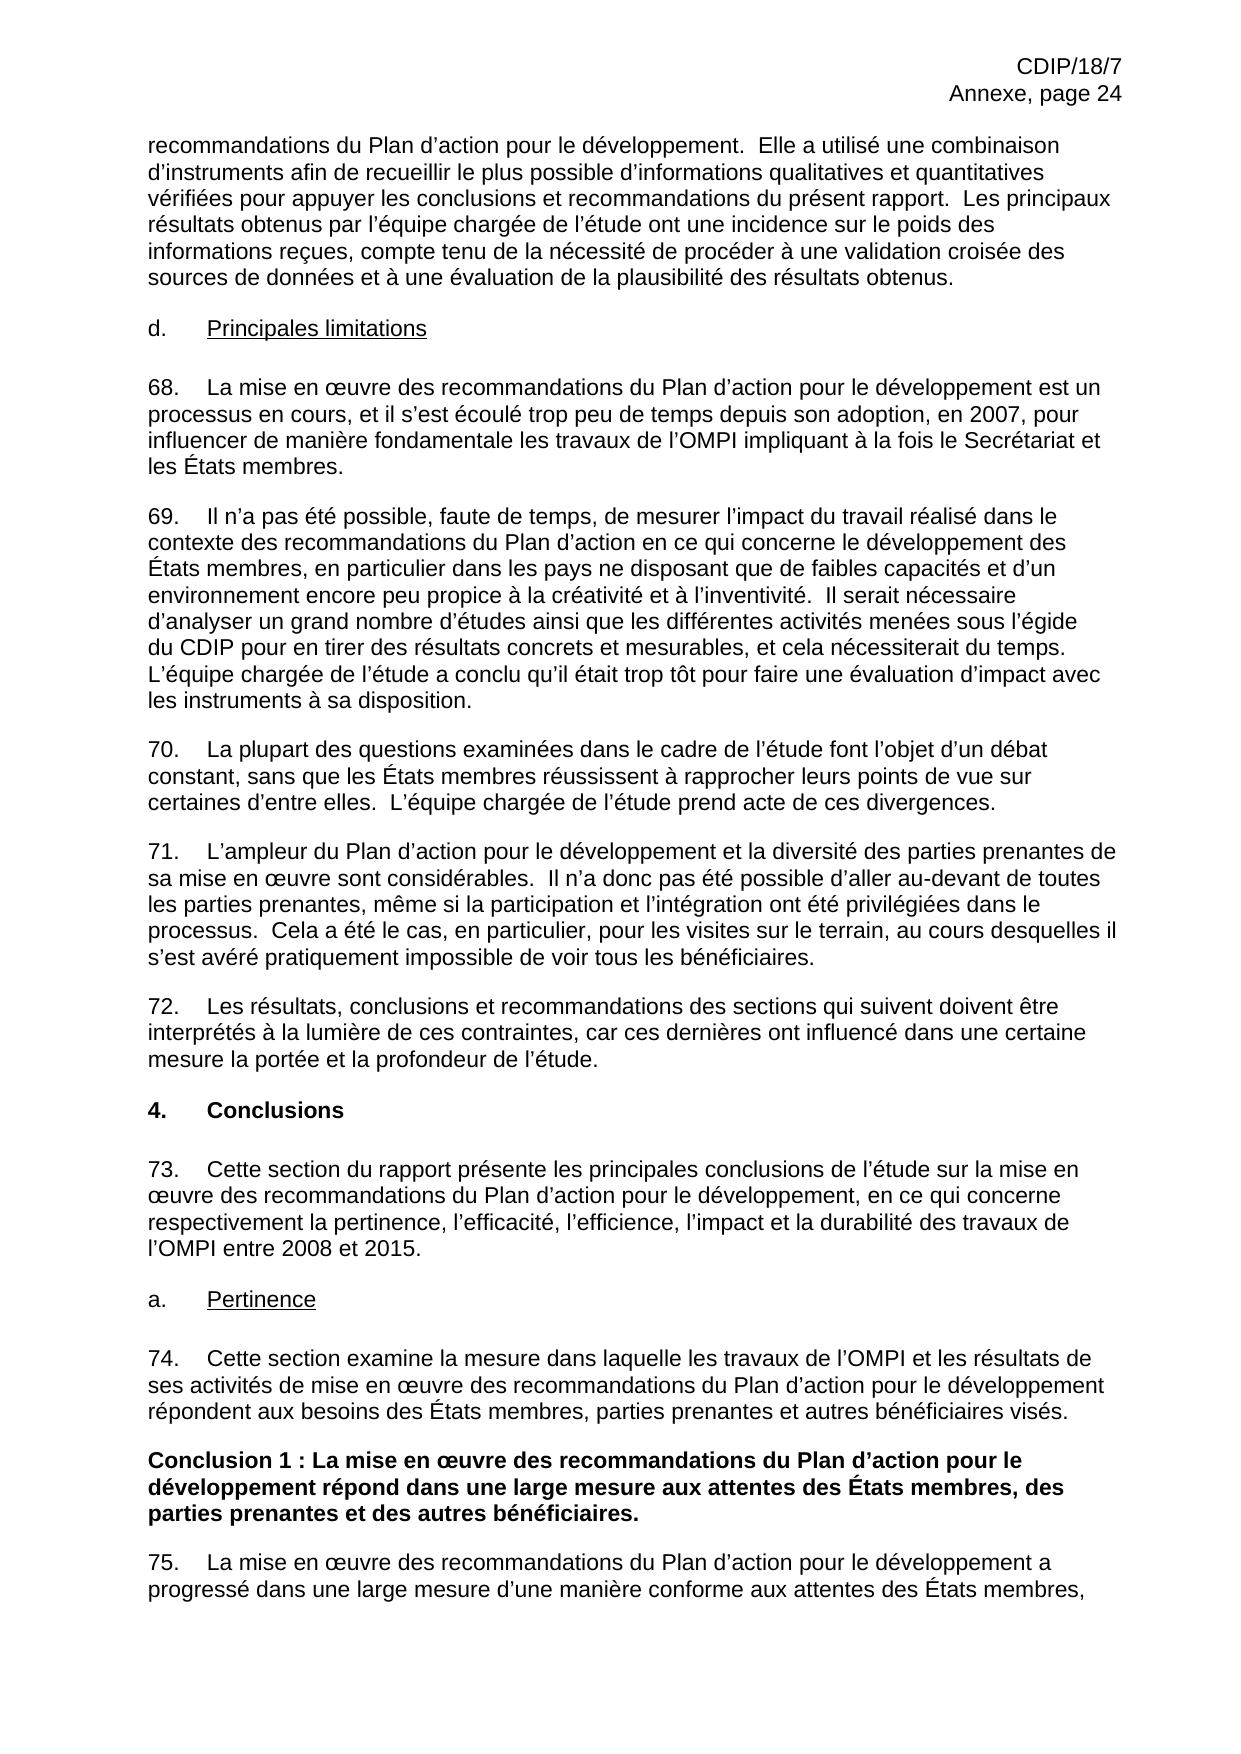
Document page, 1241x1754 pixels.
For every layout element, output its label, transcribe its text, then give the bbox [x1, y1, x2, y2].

text Cette section examine la mesure dans laquelle les travaux de l’OMPI et les résultats de ses activités de mise en œuvre des recommandations du Plan d’action pour le développement répondent aux besoins des États membres, parties prenantes et autres bénéficiaires visés. [148, 1345, 1122, 1424]
text La mise en œuvre des recommandations du Plan d’action pour le développement est un processus en cours, et il s’est écoulé trop peu de temps depuis son adoption, en 2007, pour influencer de manière fondamentale les travaux de l’OMPI impliquant à la fois le Secrétariat et les États membres. [148, 374, 1122, 480]
text L’ampleur du Plan d’action pour le développement et la diversité des parties prenantes de sa mise en œuvre sont considérables. Il n’a donc pas été possible d’aller au-devant de toutes les parties prenantes, même si la participation et l’intégration ont été privilégiées dans le processus. Cela a été le cas, en particulier, pour les visites sur le terrain, au cours desquelles il s’est avéré pratiquement impossible de voir tous les bénéficiaires. [148, 838, 1122, 970]
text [148, 1549, 1122, 1602]
text La plupart des questions examinées dans le cadre de l’étude font l’objet d’un débat constant, sans que les États membres réussissent à rapprocher leurs points de vue sur certaines d’entre elles. L’équipe chargée de l’étude prend acte de ces divergences. [148, 736, 1122, 815]
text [148, 132, 1122, 290]
text Les résultats, conclusions et recommandations des sections qui suivent doivent être interprétés à la lumière de ces contraintes, car ces dernières ont influencé dans une certaine mesure la portée et la profondeur de l’étude. [148, 993, 1122, 1072]
subtitle a. Pertinence [148, 1286, 1122, 1313]
text Cette section du rapport présente les principales conclusions de l’étude sur la mise en œuvre des recommandations du Plan d’action pour le développement, en ce qui concerne respectivement la pertinence, l’efficacité, l’efficience, l’impact et la durabilité des travaux de l’OMPI entre 2008 et 2015. [148, 1156, 1122, 1261]
subtitle 4. Conclusions [148, 1097, 1122, 1123]
text Il n’a pas été possible, faute de temps, de mesurer l’impact du travail réalisé dans le contexte des recommandations du Plan d’action en ce qui concerne le développement des États membres, en particulier dans les pays ne disposant que de faibles capacités et d’un environnement encore peu propice à la créativité et à l’inventivité. Il serait nécessaire d’analyser un grand nombre d’études ainsi que les différentes activités menées sous l’égide du CDIP pour en tirer des résultats concrets et mesurables, et cela nécessiterait du temps. L’équipe chargée de l’étude a conclu qu’il était trop tôt pour faire une évaluation d’impact avec les instruments à sa disposition. [148, 503, 1122, 713]
subtitle d. Principales limitations [148, 315, 1122, 342]
list Conclusion 1 : La mise en œuvre des recommandations du Plan d’action pour le développement répond dans une large mesure aux attentes des États membres, des parties prenantes et des autres bénéficiaires. [148, 1447, 1122, 1526]
